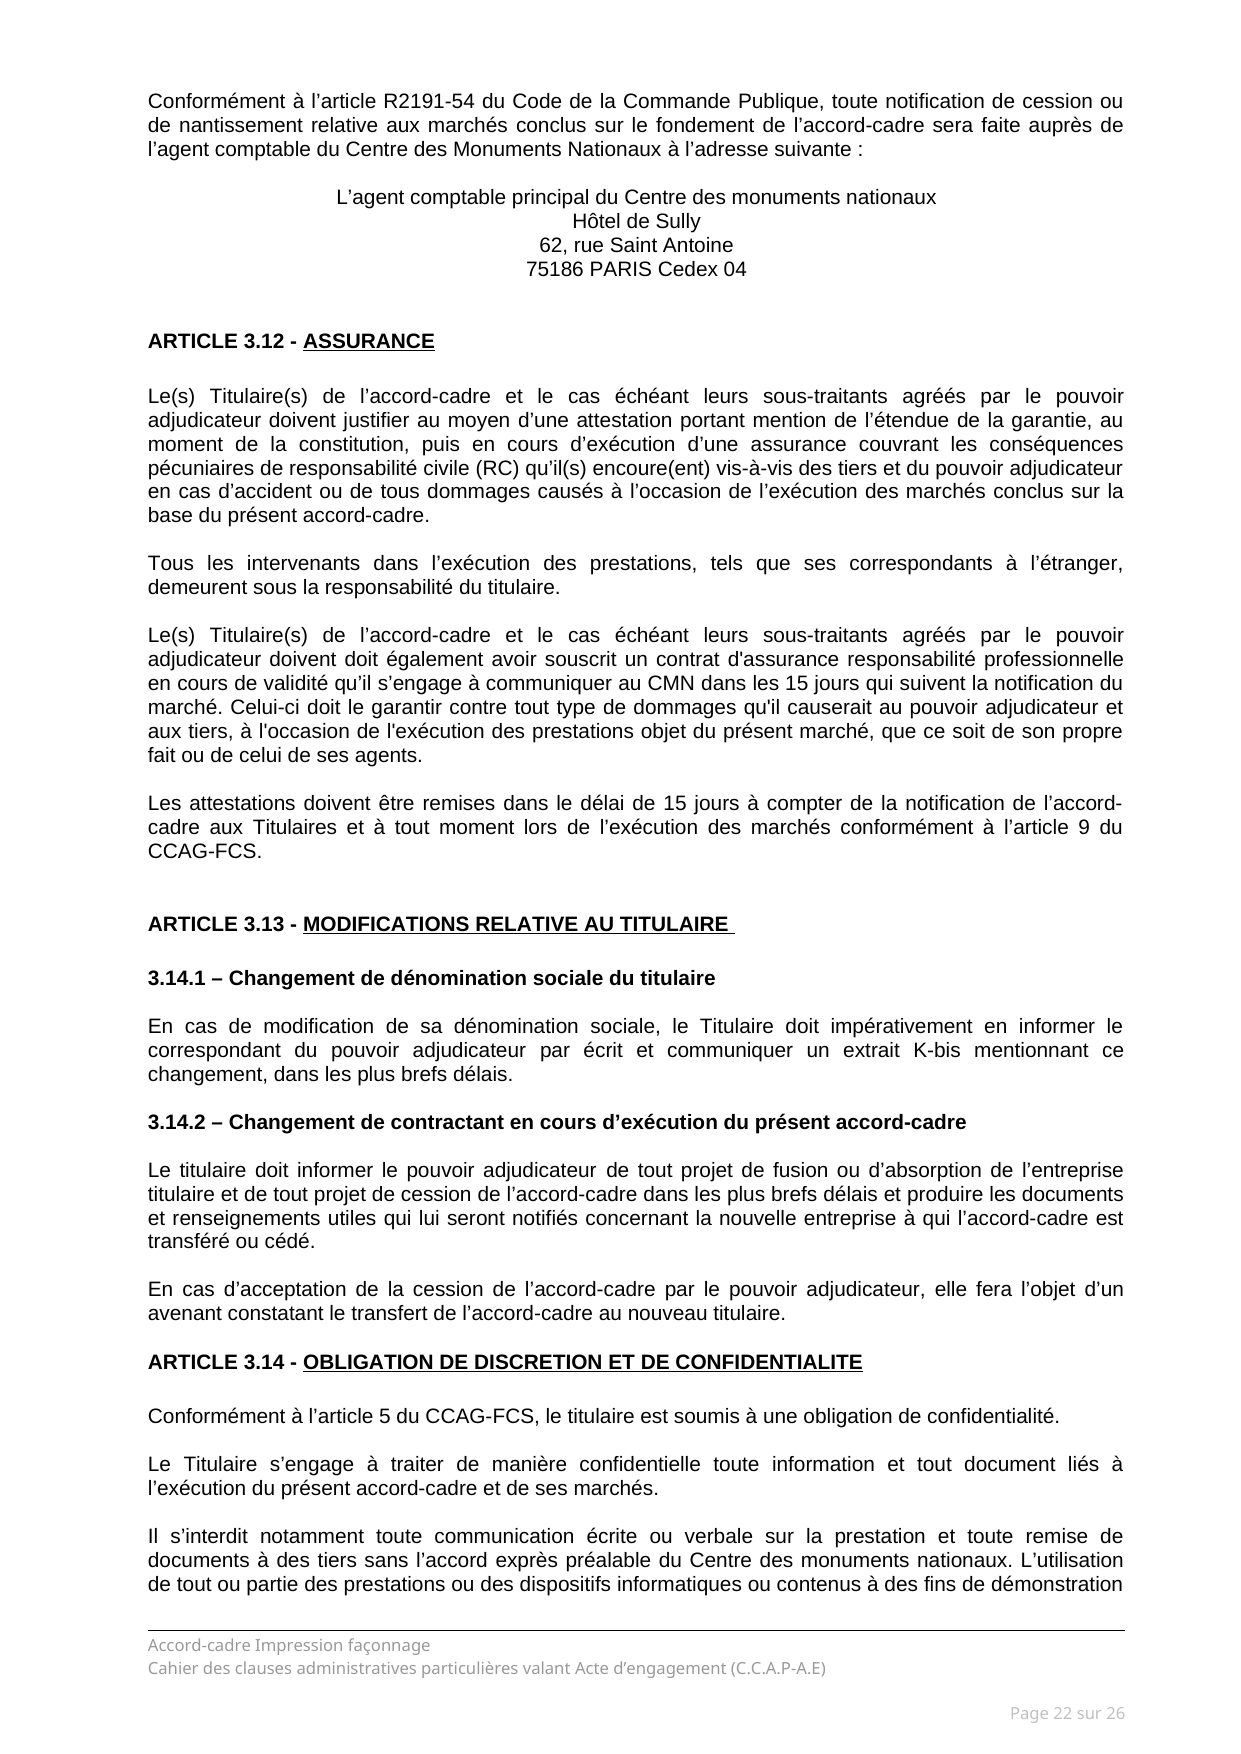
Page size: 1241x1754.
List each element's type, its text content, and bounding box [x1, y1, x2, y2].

text 3.14.1 – Changement de dénomination sociale du titulaire [148, 966, 1125, 990]
text Le(s) Titulaire(s) de l’accord-cadre et le cas échéant leurs sous-traitants agréés par le pouvoir adjudicateur doivent doit également avoir souscrit un contrat d'assurance responsabilité professionnelle en cours de validité qu’il s’engage à communiquer au CMN dans les 15 jours qui suivent la notification du marché. Celui-ci doit le garantir contre tout type de dommages qu'il causerait au pouvoir adjudicateur et aux tiers, à l'occasion de l'exécution des prestations objet du présent marché, que ce soit de son propre fait ou de celui de ses agents. [148, 623, 1125, 767]
text Hôtel de Sully [148, 208, 1125, 232]
text Tous les intervenants dans l’exécution des prestations, tels que ses correspondants à l’étranger, demeurent sous la responsabilité du titulaire. [148, 551, 1125, 599]
text 75186 PARIS Cedex 04 [148, 256, 1125, 280]
text Le titulaire doit informer le pouvoir adjudicateur de tout projet de fusion ou d’absorption de l’entreprise titulaire et de tout projet de cession de l’accord-cadre dans les plus brefs délais et produire les documents et renseignements utiles qui lui seront notifiés concernant la nouvelle entreprise à qui l’accord-cadre est transféré ou cédé. [148, 1157, 1125, 1253]
subtitle ARTICLE 3.12 - ASSURANCE [148, 329, 1123, 353]
text Le(s) Titulaire(s) de l’accord-cadre et le cas échéant leurs sous-traitants agréés par le pouvoir adjudicateur doivent justifier au moyen d’une attestation portant mention de l’étendue de la garantie, au moment de la constitution, puis en cours d’exécution d’une assurance couvrant les conséquences pécuniaires de responsabilité civile (RC) qu’il(s) encoure(ent) vis-à-vis des tiers et du pouvoir adjudicateur en cas d’accident ou de tous dommages causés à l’occasion de l’exécution des marchés conclus sur la base du présent accord-cadre. [148, 383, 1125, 527]
text Conformément à l’article 5 du CCAG-FCS, le titulaire est soumis à une obligation de confidentialité. [148, 1404, 1125, 1428]
text 3.14.2 – Changement de contractant en cours d’exécution du présent accord-cadre [148, 1109, 1125, 1133]
text Les attestations doivent être remises dans le délai de 15 jours à compter de la notification de l’accord-cadre aux Titulaires et à tout moment lors de l’exécution des marchés conformément à l’article 9 du CCAG-FCS. [148, 791, 1125, 863]
text 62, rue Saint Antoine [148, 232, 1125, 256]
subtitle ARTICLE 3.13 - MODIFICATIONS RELATIVE AU TITULAIRE [148, 912, 1123, 936]
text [148, 1524, 1125, 1596]
text En cas d’acceptation de la cession de l’accord-cadre par le pouvoir adjudicateur, elle fera l’objet d’un avenant constatant le transfert de l’accord-cadre au nouveau titulaire. [148, 1277, 1125, 1325]
text L’agent comptable principal du Centre des monuments nationaux [148, 184, 1125, 208]
text Le Titulaire s’engage à traiter de manière confidentielle toute information et tout document liés à l’exécution du présent accord-cadre et de ses marchés. [148, 1452, 1125, 1500]
text En cas de modification de sa dénomination sociale, le Titulaire doit impérativement en informer le correspondant du pouvoir adjudicateur par écrit et communiquer un extrait K-bis mentionnant ce changement, dans les plus brefs délais. [148, 1014, 1125, 1086]
text Conformément à l’article R2191-54 du Code de la Commande Publique, toute notification de cession ou de nantissement relative aux marchés conclus sur le fondement de l’accord-cadre sera faite auprès de l’agent comptable du Centre des Monuments Nationaux à l’adresse suivante : [148, 89, 1125, 161]
subtitle ARTICLE 3.14 - OBLIGATION DE DISCRETION ET DE CONFIDENTIALITE [148, 1350, 1123, 1374]
